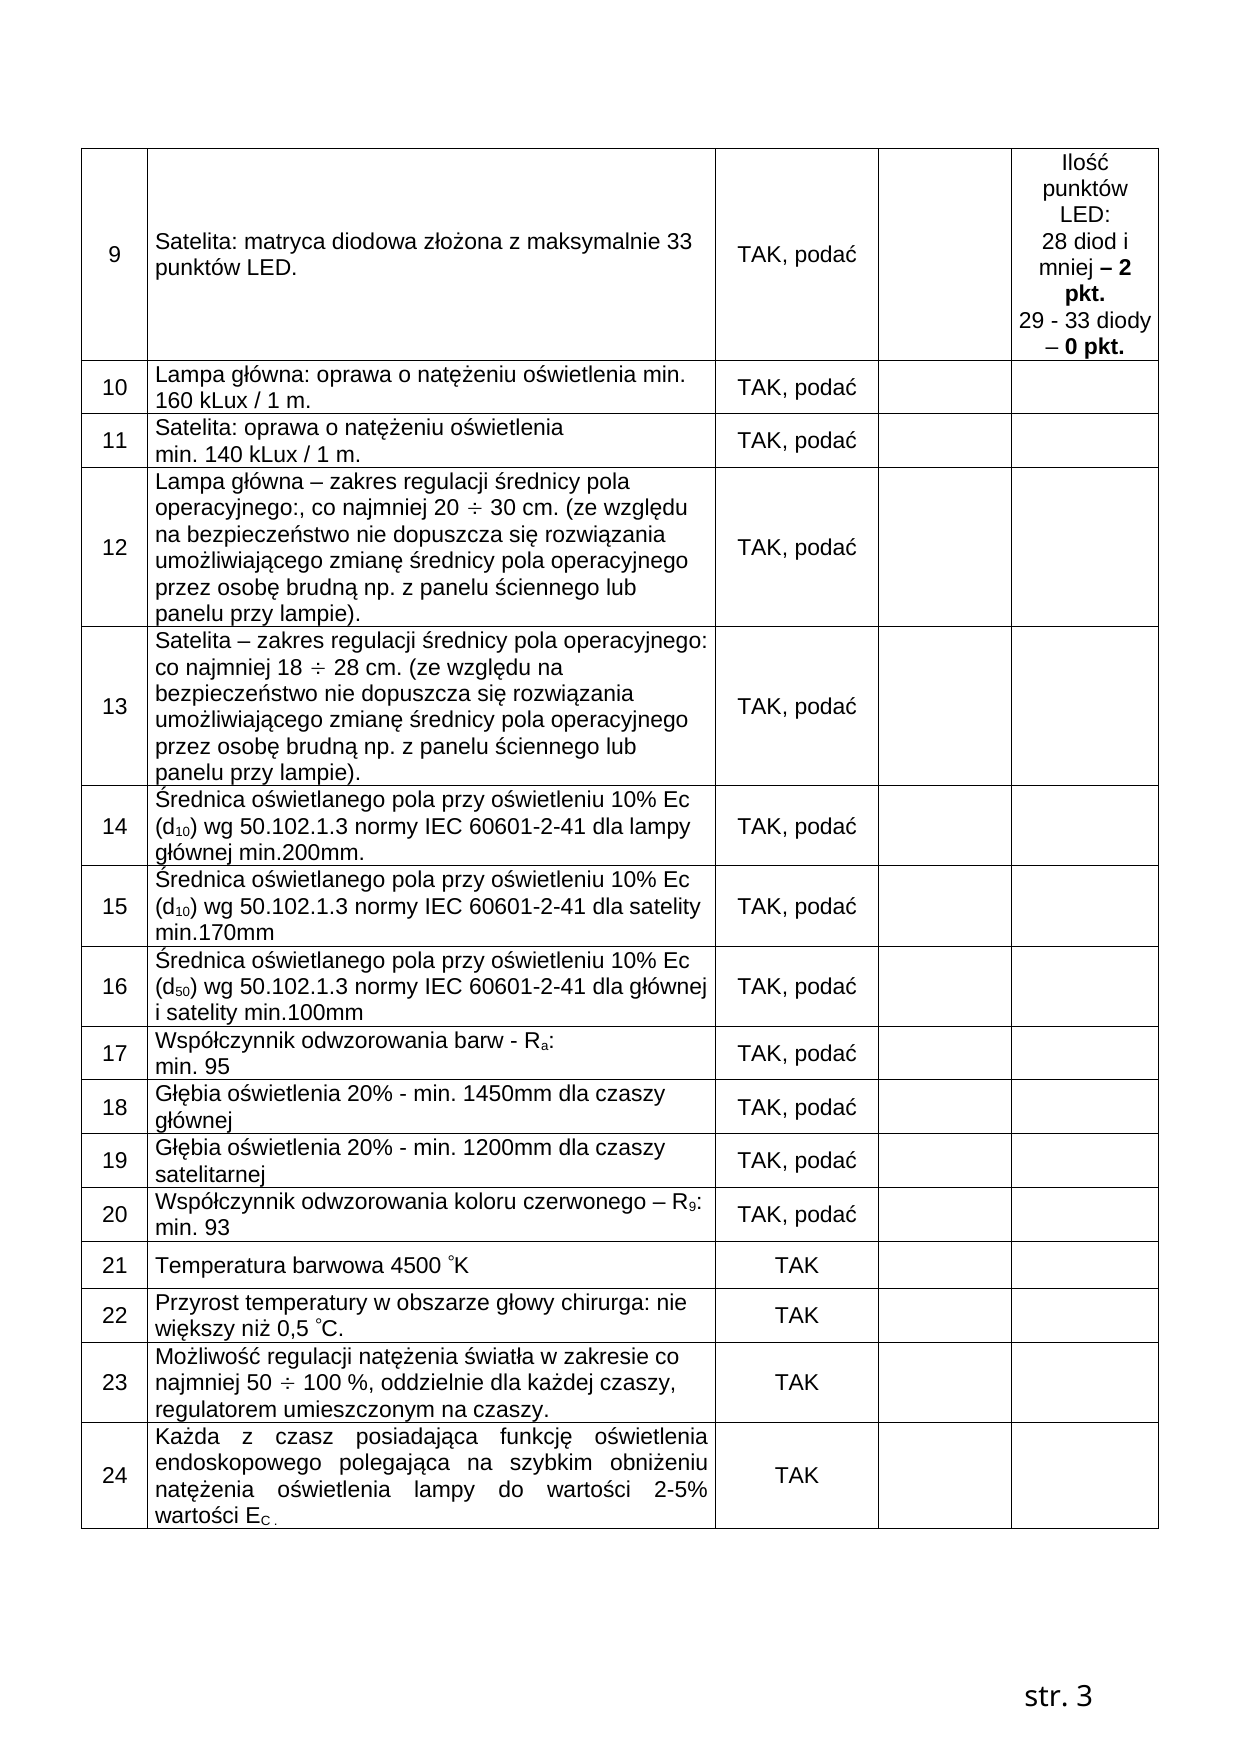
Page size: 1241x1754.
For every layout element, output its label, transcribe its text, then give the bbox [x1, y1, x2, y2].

table_cell 23 [82, 1343, 147, 1422]
table_cell [1012, 1134, 1158, 1187]
table_cell [879, 149, 1011, 359]
table_cell [1012, 1423, 1158, 1528]
table_cell [1012, 627, 1158, 785]
table_cell Temperatura barwowa 4500 K [148, 1242, 715, 1288]
table_cell [879, 468, 1011, 626]
table_cell TAK, podać [716, 149, 878, 359]
table_cell TAK, podać [716, 1188, 878, 1241]
table_cell [879, 1188, 1011, 1241]
table_cell [879, 866, 1011, 946]
table_cell [879, 1027, 1011, 1079]
table_cell Satelita: oprawa o natężeniu oświetlenia min. 140 kLux / 1 m. [148, 414, 715, 467]
table_cell Średnica oświetlanego pola przy oświetleniu 10% Ec (d10) wg 50.102.1.3 normy IEC 60601-2-41 dla satelity min.170mm [148, 866, 715, 946]
table_cell [879, 1242, 1011, 1288]
table_cell Każda z czasz posiadająca funkcję oświetlenia endoskopowego polegająca na szybkim obniżeniu natężenia oświetlenia lampy do wartości 2-5% wartości EC . [148, 1423, 715, 1528]
table_cell Średnica oświetlanego pola przy oświetleniu 10% Ec (d50) wg 50.102.1.3 normy IEC 60601-2-41 dla głównej i satelity min.100mm [148, 947, 715, 1026]
table_cell 22 [82, 1289, 147, 1342]
table_cell [879, 1080, 1011, 1133]
table_cell Średnica oświetlanego pola przy oświetleniu 10% Ec (d10) wg 50.102.1.3 normy IEC 60601-2-41 dla lampy głównej min.200mm. [148, 786, 715, 865]
table_cell 15 [82, 866, 147, 946]
table_cell [1012, 947, 1158, 1026]
table_cell [1012, 1027, 1158, 1079]
table_cell [1012, 1343, 1158, 1422]
table_cell 20 [82, 1188, 147, 1241]
table_cell Lampa główna – zakres regulacji średnicy pola operacyjnego:, co najmniej 20 30 cm. (ze względu na bezpieczeństwo nie dopuszcza się rozwiązania umożliwiającego zmianę średnicy pola operacyjnego przez osobę brudną np. z panelu ściennego lub panelu przy lampie). [148, 468, 715, 626]
table_cell TAK [716, 1423, 878, 1528]
table_cell 10 [82, 361, 147, 413]
table_cell [879, 786, 1011, 865]
table_cell TAK, podać [716, 468, 878, 626]
table_cell 17 [82, 1027, 147, 1079]
table_cell TAK, podać [716, 866, 878, 946]
table_cell TAK, podać [716, 1134, 878, 1187]
table_cell [879, 1289, 1011, 1342]
table_cell TAK [716, 1343, 878, 1422]
table_cell Głębia oświetlenia 20% - min. 1200mm dla czaszy satelitarnej [148, 1134, 715, 1187]
table_cell 18 [82, 1080, 147, 1133]
table_cell [879, 627, 1011, 785]
table_cell [1012, 1242, 1158, 1288]
table_cell TAK, podać [716, 786, 878, 865]
table_cell Ilość punktów LED: 28 diod i mniej – 2 pkt. 29 - 33 diody – 0 pkt. [1012, 149, 1158, 359]
table_cell TAK, podać [716, 414, 878, 467]
table_cell Głębia oświetlenia 20% - min. 1450mm dla czaszy głównej [148, 1080, 715, 1133]
table_cell TAK, podać [716, 627, 878, 785]
table_cell 21 [82, 1242, 147, 1288]
table_cell 19 [82, 1134, 147, 1187]
table_cell Współczynnik odwzorowania barw - Ra: min. 95 [148, 1027, 715, 1079]
table_cell 16 [82, 947, 147, 1026]
table_cell Możliwość regulacji natężenia światła w zakresie co najmniej 50 100 %, oddzielnie dla każdej czaszy, regulatorem umieszczonym na czaszy. [148, 1343, 715, 1422]
table_cell [1012, 1080, 1158, 1133]
table_cell [1012, 1188, 1158, 1241]
table_cell [879, 414, 1011, 467]
table_cell 11 [82, 414, 147, 467]
table_cell Przyrost temperatury w obszarze głowy chirurga: nie większy niż 0,5 C. [148, 1289, 715, 1342]
table_cell [1012, 786, 1158, 865]
table_cell Satelita – zakres regulacji średnicy pola operacyjnego: co najmniej 18 28 cm. (ze względu na bezpieczeństwo nie dopuszcza się rozwiązania umożliwiającego zmianę średnicy pola operacyjnego przez osobę brudną np. z panelu ściennego lub panelu przy lampie). [148, 627, 715, 785]
table_cell [1012, 414, 1158, 467]
table_cell [879, 947, 1011, 1026]
table_cell TAK, podać [716, 1080, 878, 1133]
table_cell 9 [82, 149, 147, 359]
table_cell [1012, 1289, 1158, 1342]
table_cell [1012, 361, 1158, 413]
table_cell [879, 361, 1011, 413]
table_cell [1012, 866, 1158, 946]
table_cell Współczynnik odwzorowania koloru czerwonego – R9: min. 93 [148, 1188, 715, 1241]
table_cell 24 [82, 1423, 147, 1528]
table_cell [879, 1343, 1011, 1422]
table_cell [1012, 468, 1158, 626]
table_cell TAK [716, 1289, 878, 1342]
table_cell Lampa główna: oprawa o natężeniu oświetlenia min. 160 kLux / 1 m. [148, 361, 715, 413]
table_cell 14 [82, 786, 147, 865]
table_cell Satelita: matryca diodowa złożona z maksymalnie 33 punktów LED. [148, 149, 715, 359]
table_cell 12 [82, 468, 147, 626]
table_cell 13 [82, 627, 147, 785]
table_cell [879, 1134, 1011, 1187]
table_cell TAK, podać [716, 361, 878, 413]
table_cell TAK, podać [716, 947, 878, 1026]
table_cell TAK, podać [716, 1027, 878, 1079]
table_cell [879, 1423, 1011, 1528]
table_cell TAK [716, 1242, 878, 1288]
